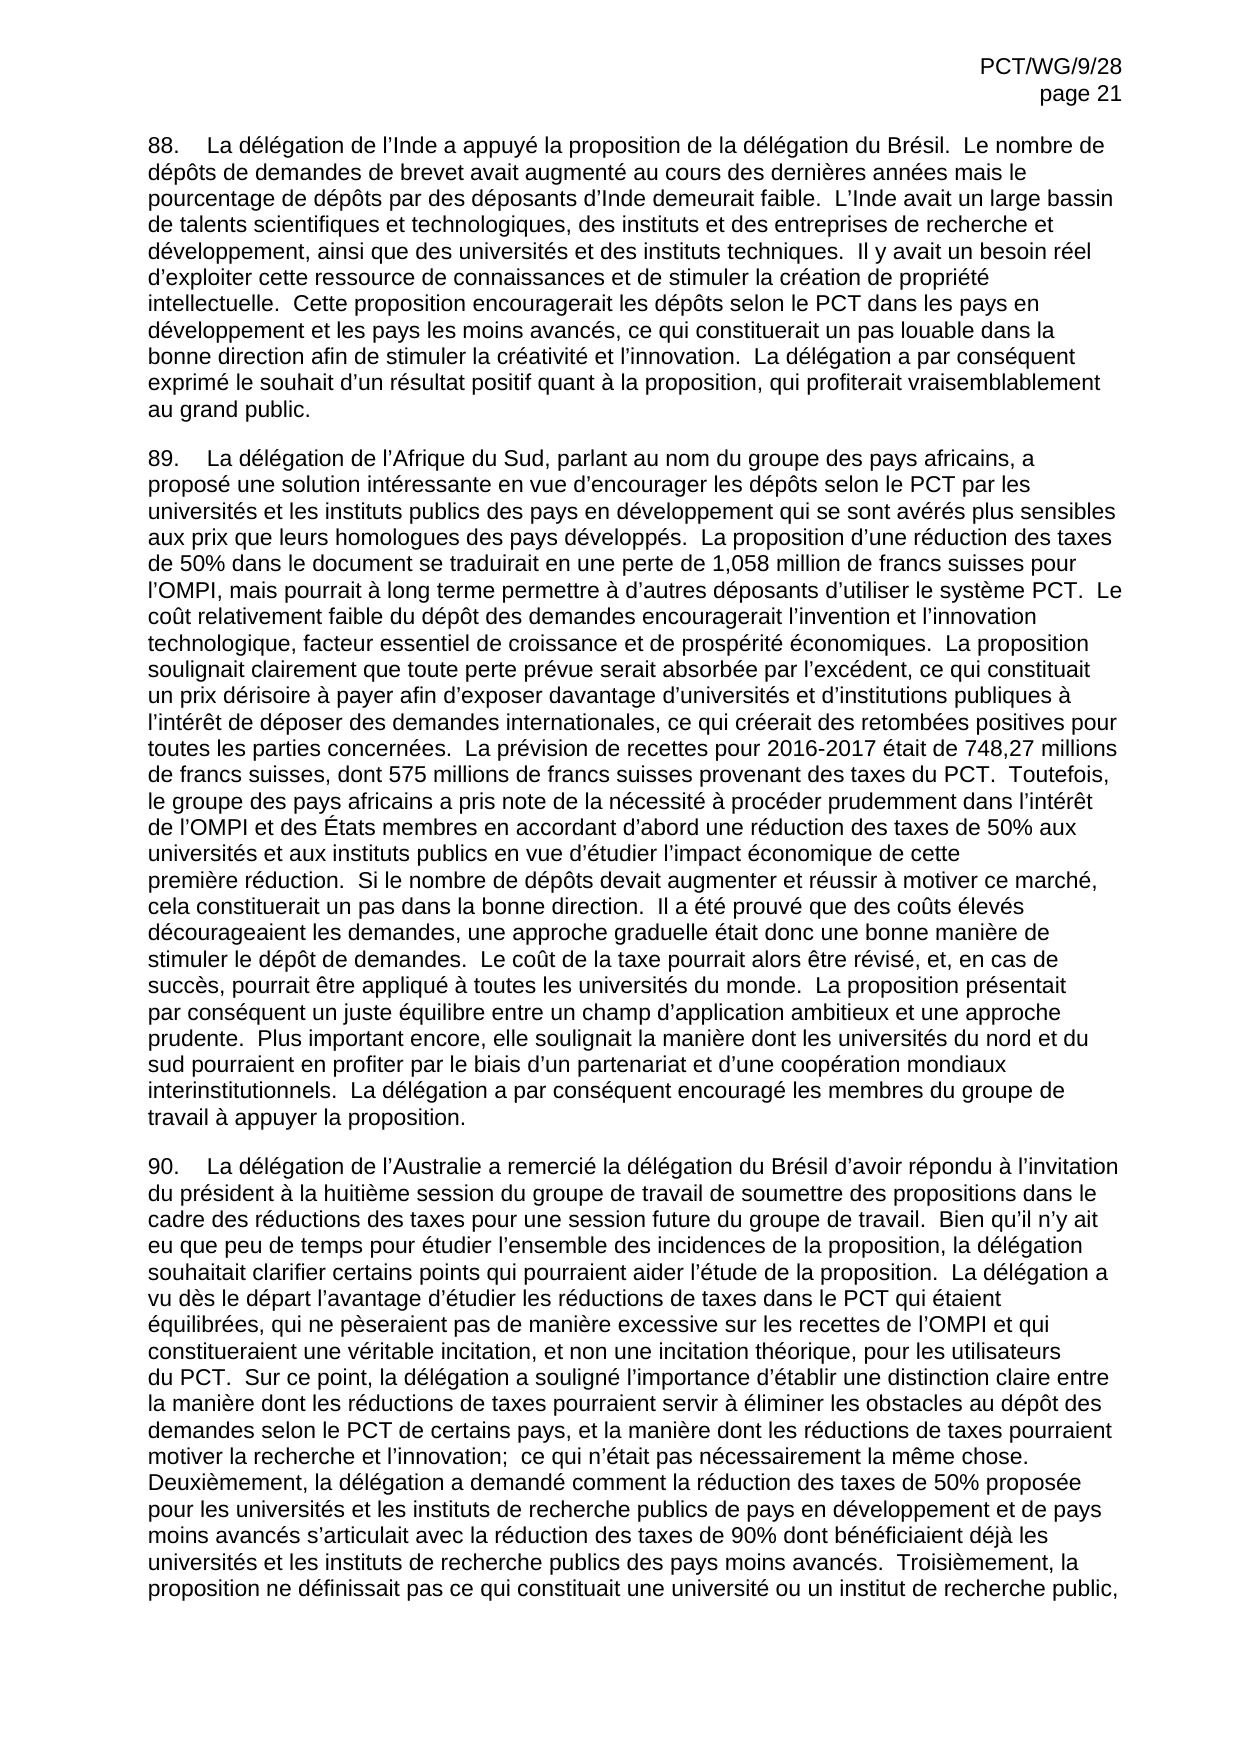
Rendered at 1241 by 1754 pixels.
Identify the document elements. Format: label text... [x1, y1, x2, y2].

text La délégation de l’Afrique du Sud, parlant au nom du groupe des pays africains, a proposé une solution intéressante en vue d’encourager les dépôts selon le PCT par les universités et les instituts publics des pays en développement qui se sont avérés plus sensibles aux prix que leurs homologues des pays développés. La proposition d’une réduction des taxes de 50% dans le document se traduirait en une perte de 1,058 million de francs suisses pour l’OMPI, mais pourrait à long terme permettre à d’autres déposants d’utiliser le système PCT. Le coût relativement faible du dépôt des demandes encouragerait l’invention et l’innovation technologique, facteur essentiel de croissance et de prospérité économiques. La proposition soulignait clairement que toute perte prévue serait absorbée par l’excédent, ce qui constituait un prix dérisoire à payer afin d’exposer davantage d’universités et d’institutions publiques à l’intérêt de déposer des demandes internationales, ce qui créerait des retombées positives pour toutes les parties concernées. La prévision de recettes pour 2016-2017 était de 748,27 millions de francs suisses, dont 575 millions de francs suisses provenant des taxes du PCT. Toutefois, le groupe des pays africains a pris note de la nécessité à procéder prudemment dans l’intérêt de l’OMPI et des États membres en accordant d’abord une réduction des taxes de 50% aux universités et aux instituts publics en vue d’étudier l’impact économique de cette première réduction. Si le nombre de dépôts devait augmenter et réussir à motiver ce marché, cela constituerait un pas dans la bonne direction. Il a été prouvé que des coûts élevés décourageaient les demandes, une approche graduelle était donc une bonne manière de stimuler le dépôt de demandes. Le coût de la taxe pourrait alors être révisé, et, en cas de succès, pourrait être appliqué à toutes les universités du monde. La proposition présentait par conséquent un juste équilibre entre un champ d’application ambitieux et une approche prudente. Plus important encore, elle soulignait la manière dont les universités du nord et du sud pourraient en profiter par le biais d’un partenariat et d’une coopération mondiaux interinstitutionnels. La délégation a par conséquent encouragé les membres du groupe de travail à appuyer la proposition. [148, 445, 1122, 1130]
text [148, 1153, 1122, 1601]
text La délégation de l’Inde a appuyé la proposition de la délégation du Brésil. Le nombre de dépôts de demandes de brevet avait augmenté au cours des dernières années mais le pourcentage de dépôts par des déposants d’Inde demeurait faible. L’Inde avait un large bassin de talents scientifiques et technologiques, des instituts et des entreprises de recherche et développement, ainsi que des universités et des instituts techniques. Il y avait un besoin réel d’exploiter cette ressource de connaissances et de stimuler la création de propriété intellectuelle. Cette proposition encouragerait les dépôts selon le PCT dans les pays en développement et les pays les moins avancés, ce qui constituerait un pas louable dans la bonne direction afin de stimuler la créativité et l’innovation. La délégation a par conséquent exprimé le souhait d’un résultat positif quant à la proposition, qui profiterait vraisemblablement au grand public. [148, 132, 1122, 422]
